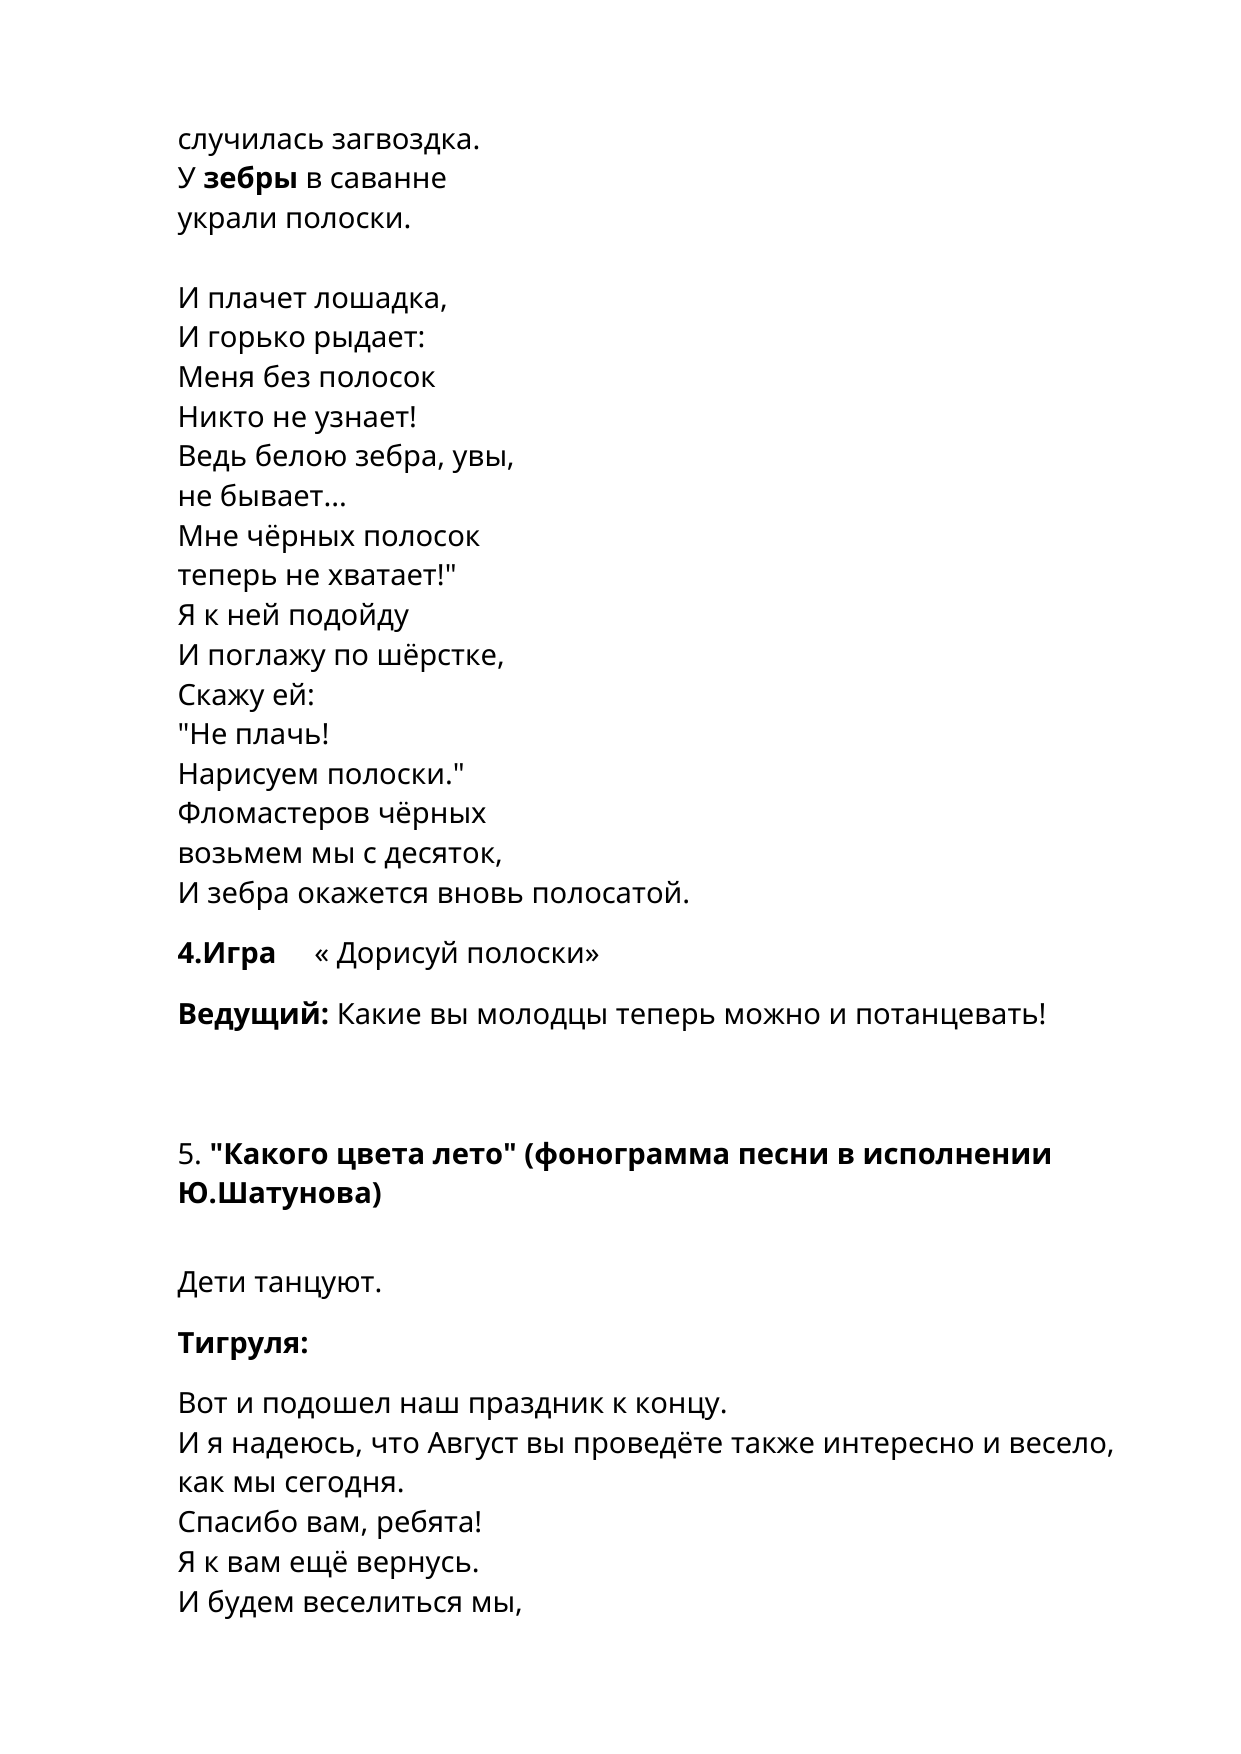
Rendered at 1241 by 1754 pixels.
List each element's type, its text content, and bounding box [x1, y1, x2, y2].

text Дети танцуют. [177, 1261, 1152, 1301]
text Тигруля: [177, 1322, 1152, 1362]
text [177, 1382, 1152, 1621]
text Ведущий: Какие вы молодцы теперь можно и потанцевать! [177, 993, 1152, 1033]
text 5. "Какого цвета лето" (фонограмма песни в исполнении Ю.Шатунова) [177, 1054, 1152, 1241]
text 4.Игра « Дорисуй полоски» [177, 933, 1152, 972]
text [177, 118, 1152, 912]
